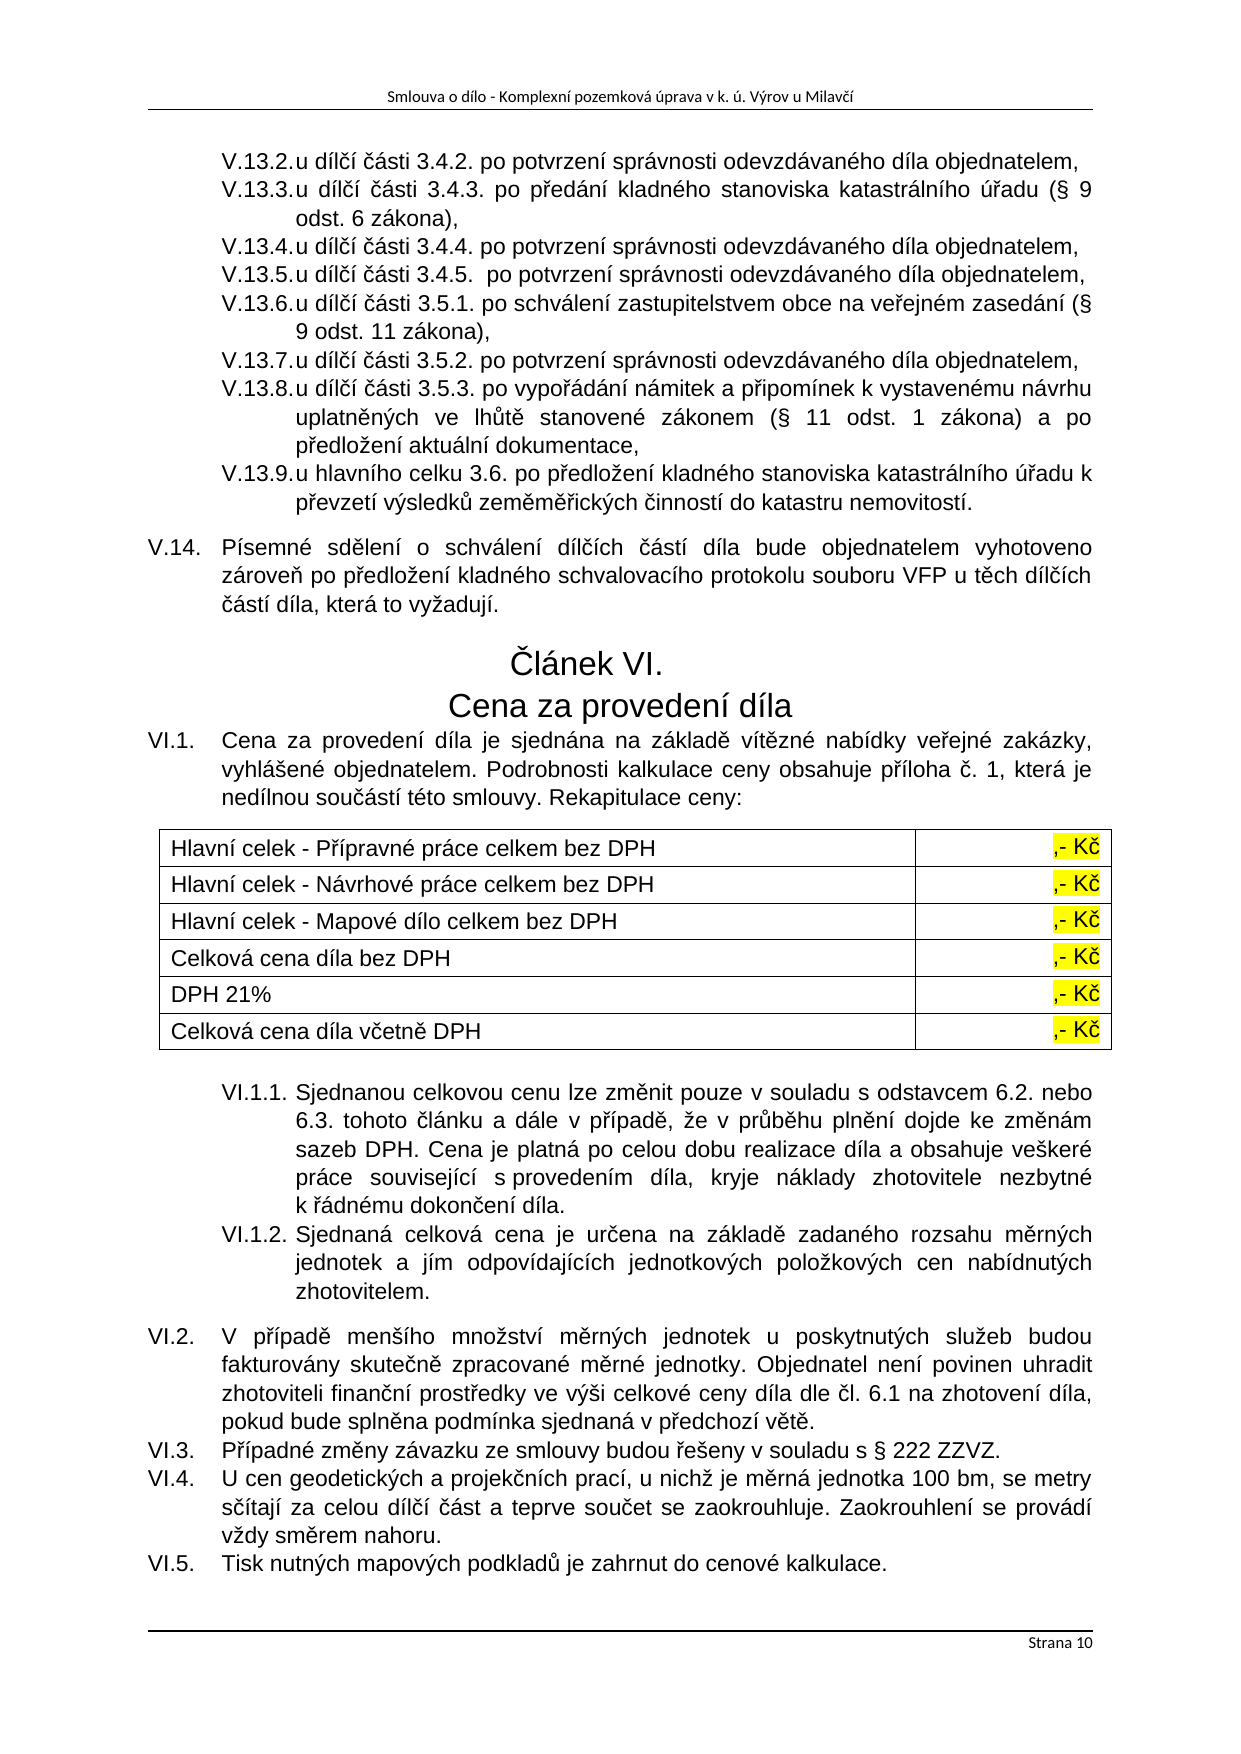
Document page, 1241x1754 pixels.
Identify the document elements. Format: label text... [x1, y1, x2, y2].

text u dílčí části 3.4.5. po potvrzení správnosti odevzdávaného díla objednatelem, [221, 261, 1093, 288]
table_cell ,- Kč [916, 904, 1111, 939]
table_header ,- Kč [916, 830, 1111, 866]
subtitle Cena za provedení díla [148, 644, 1093, 724]
text u dílčí části 3.4.3. po předání kladného stanoviska katastrálního úřadu (§ 9 odst. 6 zákona), [221, 176, 1093, 231]
text Sjednanou celkovou cenu lze změnit pouze v souladu s odstavcem 6.2. nebo 6.3. tohoto článku a dále v případě, že v průběhu plnění dojde ke změnám sazeb DPH. Cena je platná po celou dobu realizace díla a obsahuje veškeré práce související s provedením díla, kryje náklady zhotovitele nezbytné k řádnému dokončení díla. [221, 1079, 1093, 1219]
table_cell DPH 21% [160, 977, 915, 1012]
text Sjednaná celková cena je určena na základě zadaného rozsahu měrných jednotek a jím odpovídajících jednotkových položkových cen nabídnutých zhotovitelem. [221, 1221, 1093, 1304]
text u hlavního celku 3.6. po předložení kladného stanoviska katastrálního úřadu k převzetí výsledků zeměměřických činností do katastru nemovitostí. [221, 460, 1093, 515]
table_cell ,- Kč [916, 867, 1111, 902]
table_cell Celková cena díla včetně DPH [160, 1014, 915, 1049]
text u dílčí části 3.5.3. po vypořádání námitek a připomínek k vystavenému návrhu uplatněných ve lhůtě stanovené zákonem (§ 11 odst. 1 zákona) a po předložení aktuální dokumentace, [221, 375, 1093, 458]
text u dílčí části 3.4.4. po potvrzení správnosti odevzdávaného díla objednatelem, [221, 233, 1093, 259]
table_header Hlavní celek - Přípravné práce celkem bez DPH [160, 830, 915, 866]
table_cell ,- Kč [916, 1014, 1111, 1049]
list V případě menšího množství měrných jednotek u poskytnutých služeb budou fakturovány skutečně zpracované měrné jednotky. Objednatel není povinen uhradit zhotoviteli finanční prostředky ve výši celkové ceny díla dle čl. 6.1 na zhotovení díla, pokud bude splněna podmínka sjednaná v předchozí větě. [148, 1323, 1093, 1434]
text u dílčí části 3.4.2. po potvrzení správnosti odevzdávaného díla objednatelem, [221, 148, 1093, 174]
text u dílčí části 3.5.2. po potvrzení správnosti odevzdávaného díla objednatelem, [221, 347, 1093, 373]
list Případné změny závazku ze smlouvy budou řešeny v souladu s § 222 ZZVZ. [148, 1437, 1093, 1463]
table_cell Hlavní celek - Návrhové práce celkem bez DPH [160, 867, 915, 902]
text u dílčí části 3.5.1. po schválení zastupitelstvem obce na veřejném zasedání (§ 9 odst. 11 zákona), [221, 290, 1093, 344]
list U cen geodetických a projekčních prací, u nichž je měrná jednotka 100 bm, se metry sčítají za celou dílčí část a teprve součet se zaokrouhluje. Zaokrouhlení se provádí vždy směrem nahoru. [148, 1465, 1093, 1548]
table_cell ,- Kč [916, 940, 1111, 976]
list Písemné sdělení o schválení dílčích částí díla bude objednatelem vyhotoveno zároveň po předložení kladného schvalovacího protokolu souboru VFP u těch dílčích částí díla, která to vyžadují. [148, 534, 1093, 617]
list Cena za provedení díla je sjednána na základě vítězné nabídky veřejné zakázky, vyhlášené objednatelem. Podrobnosti kalkulace ceny obsahuje příloha č. 1, která je nedílnou součástí této smlouvy. Rekapitulace ceny: [148, 727, 1093, 810]
table_cell ,- Kč [916, 977, 1111, 1012]
table_cell Celková cena díla bez DPH [160, 940, 915, 976]
table_cell Hlavní celek - Mapové dílo celkem bez DPH [160, 904, 915, 939]
list Tisk nutných mapových podkladů je zahrnut do cenové kalkulace. [148, 1550, 1093, 1577]
